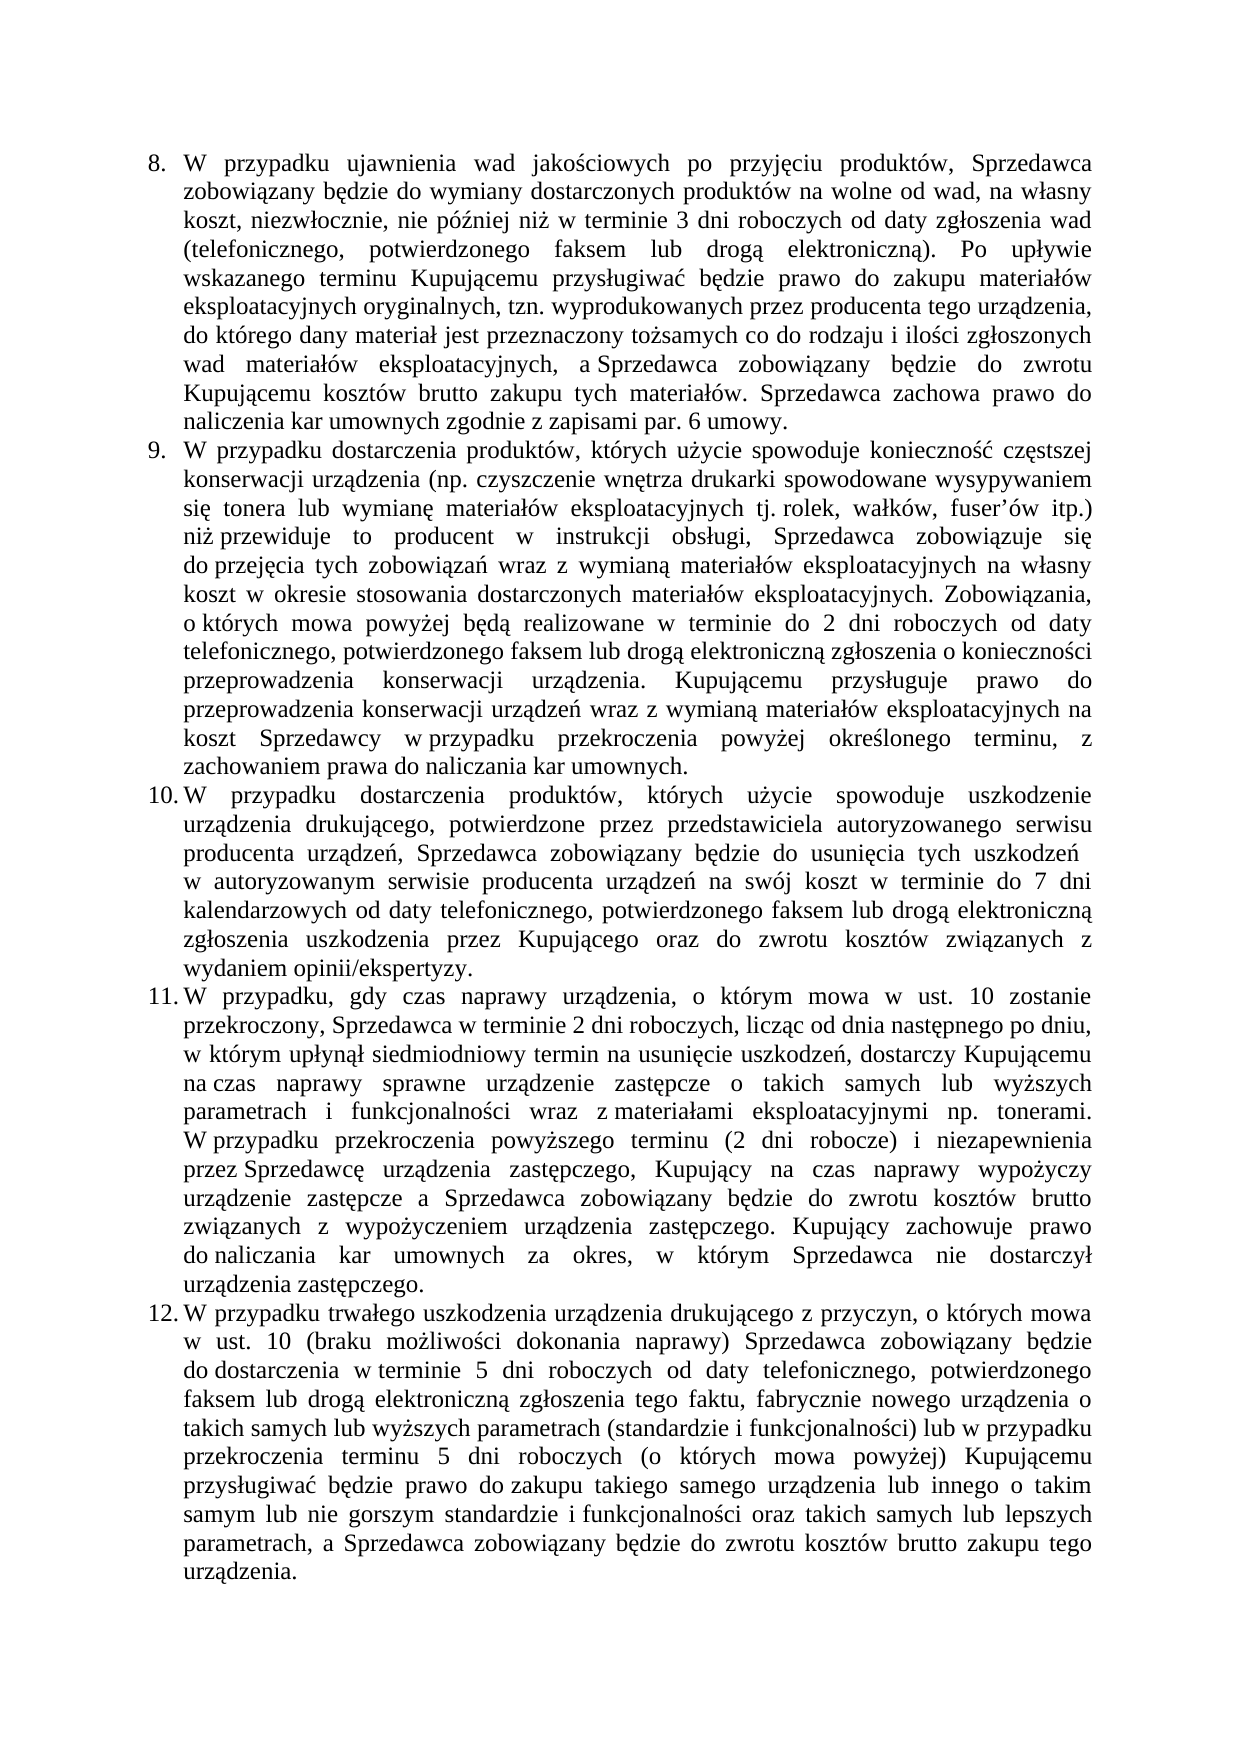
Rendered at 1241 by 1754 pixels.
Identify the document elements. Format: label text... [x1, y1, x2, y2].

list W przypadku trwałego uszkodzenia urządzenia drukującego z przyczyn, o których mowa w ust. 10 (braku możliwości dokonania naprawy) Sprzedawca zobowiązany będzie do dostarczenia w terminie 5 dni roboczych od daty telefonicznego, potwierdzonego faksem lub drogą elektroniczną zgłoszenia tego faktu, fabrycznie nowego urządzenia o takich samych lub wyższych parametrach (standardzie i funkcjonalności) lub w przypadku przekroczenia terminu 5 dni roboczych (o których mowa powyżej) Kupującemu przysługiwać będzie prawo do zakupu takiego samego urządzenia lub innego o takim samym lub nie gorszym standardzie i funkcjonalności oraz takich samych lub lepszych parametrach, a Sprzedawca zobowiązany będzie do zwrotu kosztów brutto zakupu tego urządzenia. [148, 1298, 1093, 1585]
list W przypadku dostarczenia produktów, których użycie spowoduje uszkodzenie urządzenia drukującego, potwierdzone przez przedstawiciela autoryzowanego serwisu producenta urządzeń, Sprzedawca zobowiązany będzie do usunięcia tych uszkodzeń w autoryzowanym serwisie producenta urządzeń na swój koszt w terminie do 7 dni kalendarzowych od daty telefonicznego, potwierdzonego faksem lub drogą elektroniczną zgłoszenia uszkodzenia przez Kupującego oraz do zwrotu kosztów związanych z wydaniem opinii/ekspertyzy. [148, 780, 1093, 981]
list W przypadku dostarczenia produktów, których użycie spowoduje konieczność częstszej konserwacji urządzenia (np. czyszczenie wnętrza drukarki spowodowane wysypywaniem się tonera lub wymianę materiałów eksploatacyjnych tj. rolek, wałków, fuser’ów itp.) niż przewiduje to producent w instrukcji obsługi, Sprzedawca zobowiązuje się do przejęcia tych zobowiązań wraz z wymianą materiałów eksploatacyjnych na własny koszt w okresie stosowania dostarczonych materiałów eksploatacyjnych. Zobowiązania, o których mowa powyżej będą realizowane w terminie do 2 dni roboczych od daty telefonicznego, potwierdzonego faksem lub drogą elektroniczną zgłoszenia o konieczności przeprowadzenia konserwacji urządzenia. Kupującemu przysługuje prawo do przeprowadzenia konserwacji urządzeń wraz z wymianą materiałów eksploatacyjnych na koszt Sprzedawcy w przypadku przekroczenia powyżej określonego terminu, z zachowaniem prawa do naliczania kar umownych. [148, 435, 1093, 780]
list W przypadku, gdy czas naprawy urządzenia, o którym mowa w ust. 10 zostanie przekroczony, Sprzedawca w terminie 2 dni roboczych, licząc od dnia następnego po dniu, w którym upłynął siedmiodniowy termin na usunięcie uszkodzeń, dostarczy Kupującemu na czas naprawy sprawne urządzenie zastępcze o takich samych lub wyższych parametrach i funkcjonalności wraz z materiałami eksploatacyjnymi np. tonerami. W przypadku przekroczenia powyższego terminu (2 dni robocze) i niezapewnienia przez Sprzedawcę urządzenia zastępczego, Kupujący na czas naprawy wypożyczy urządzenie zastępcze a Sprzedawca zobowiązany będzie do zwrotu kosztów brutto związanych z wypożyczeniem urządzenia zastępczego. Kupujący zachowuje prawo do naliczania kar umownych za okres, w którym Sprzedawca nie dostarczył urządzenia zastępczego. [148, 981, 1093, 1298]
list W przypadku ujawnienia wad jakościowych po przyjęciu produktów, Sprzedawca zobowiązany będzie do wymiany dostarczonych produktów na wolne od wad, na własny koszt, niezwłocznie, nie później niż w terminie 3 dni roboczych od daty zgłoszenia wad (telefonicznego, potwierdzonego faksem lub drogą elektroniczną). Po upływie wskazanego terminu Kupującemu przysługiwać będzie prawo do zakupu materiałów eksploatacyjnych oryginalnych, tzn. wyprodukowanych przez producenta tego urządzenia, do którego dany materiał jest przeznaczony tożsamych co do rodzaju i ilości zgłoszonych wad materiałów eksploatacyjnych, a Sprzedawca zobowiązany będzie do zwrotu Kupującemu kosztów brutto zakupu tych materiałów. Sprzedawca zachowa prawo do naliczenia kar umownych zgodnie z zapisami par. 6 umowy. [148, 148, 1093, 435]
